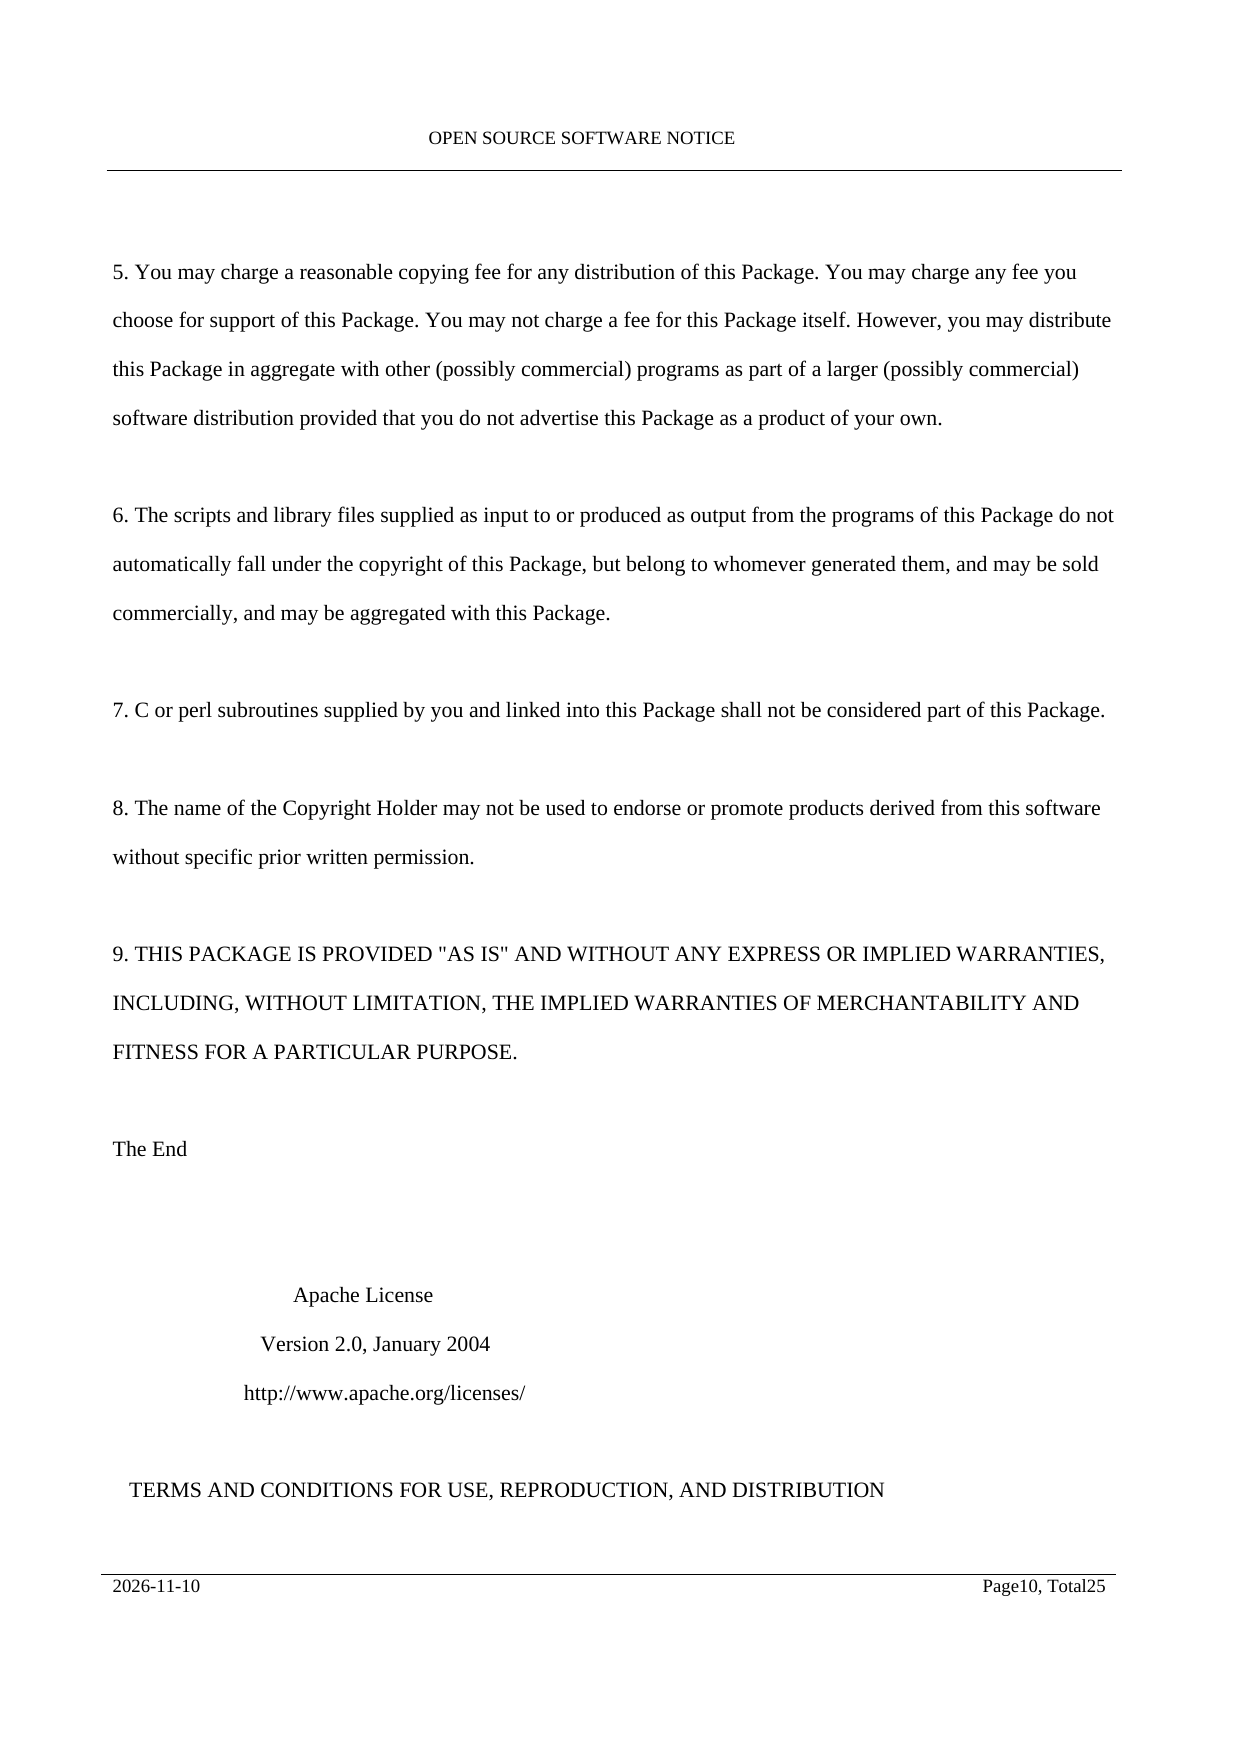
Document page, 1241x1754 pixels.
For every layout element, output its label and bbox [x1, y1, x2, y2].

text [112, 206, 1128, 1506]
